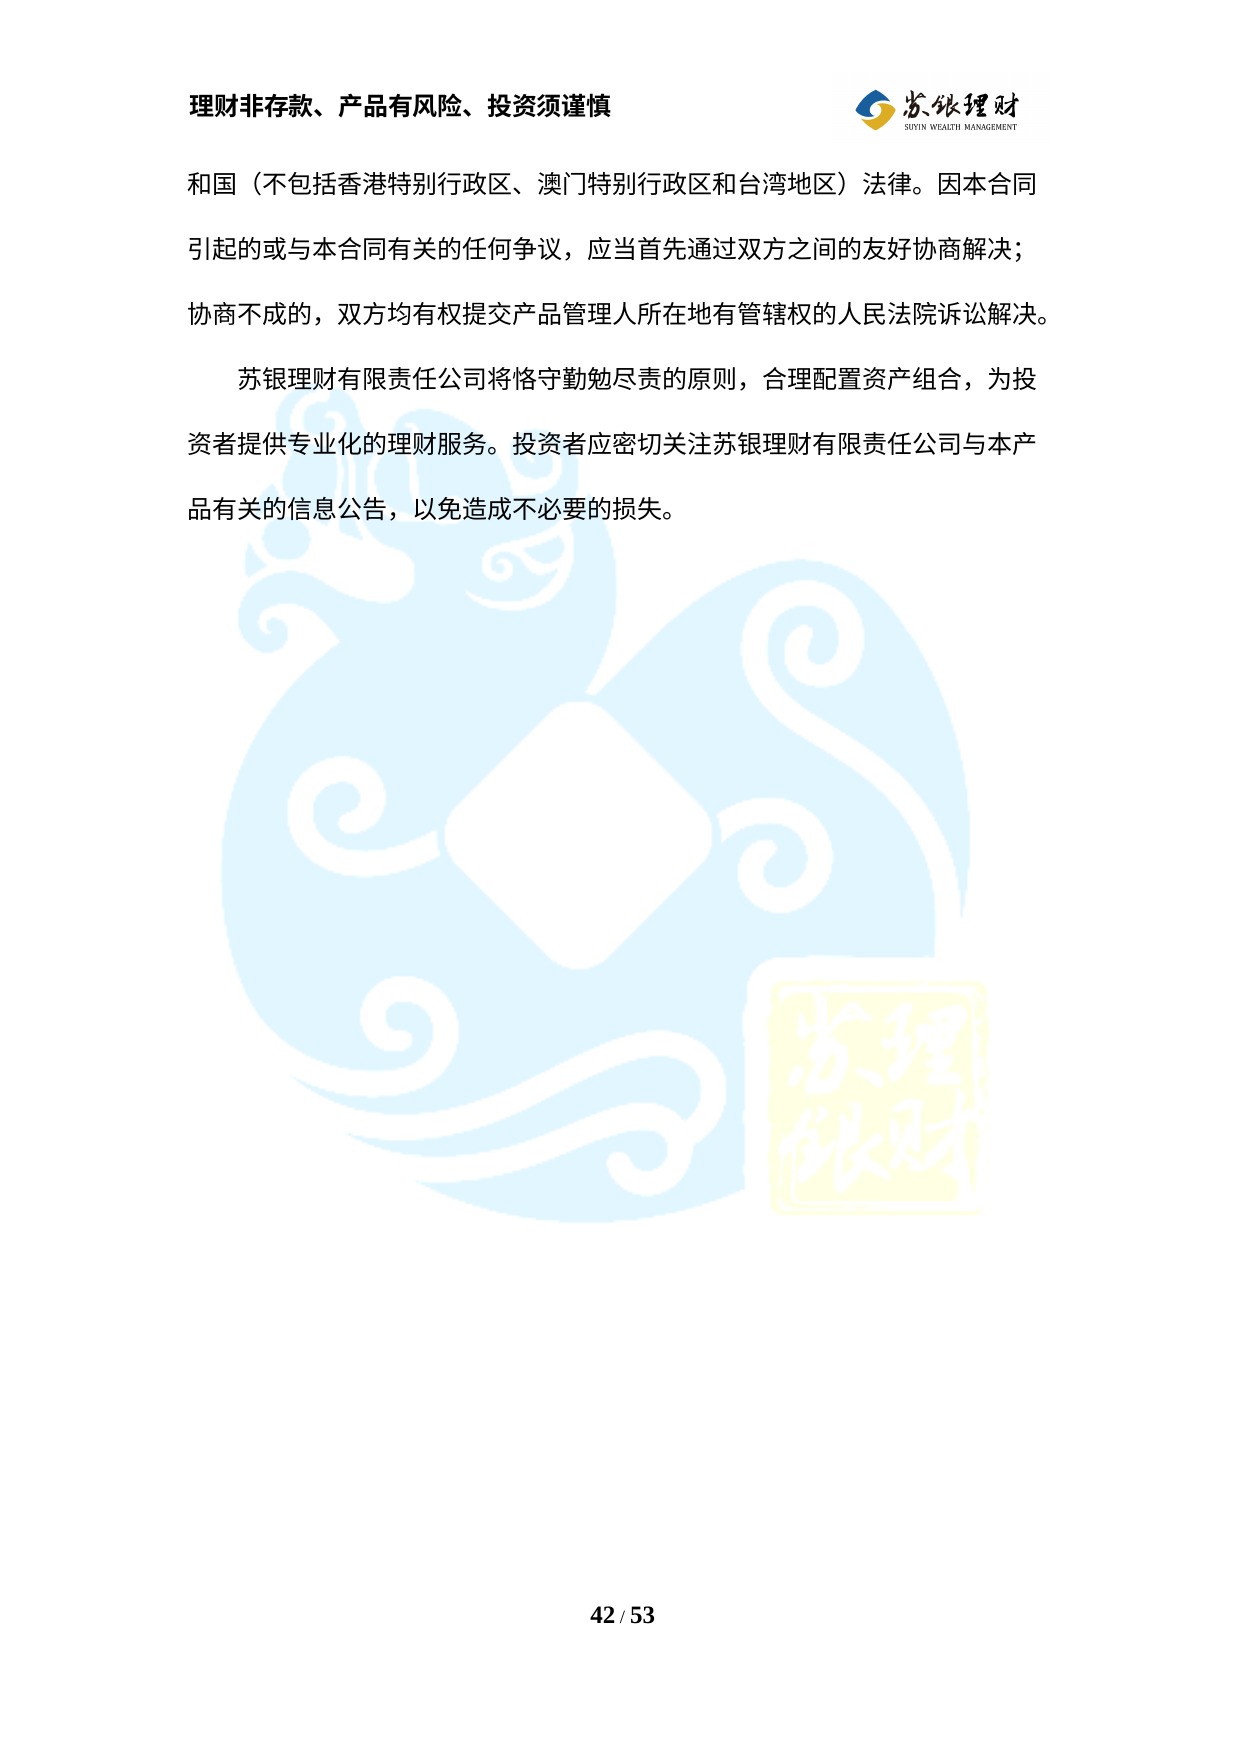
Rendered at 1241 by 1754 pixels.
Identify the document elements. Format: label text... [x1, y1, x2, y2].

text 苏银理财有限责任公司将恪守勤勉尽责的原则，合理配置资产组合，为投资者提供专业化的理财服务。投资者应密切关注苏银理财有限责任公司与本产品有关的信息公告，以免造成不必要的损失。 [187, 345, 1053, 540]
text 本合同的订立、生效、履行、解释、修改和终止等事项均适用中华人民共和国（不包括香港特别行政区、澳门特别行政区和台湾地区）法律。因本合同引起的或与本合同有关的任何争议，应当首先通过双方之间的友好协商解决；协商不成的，双方均有权提交产品管理人所在地有管辖权的人民法院诉讼解决。 [187, 150, 1053, 345]
picture [831, 72, 1049, 143]
